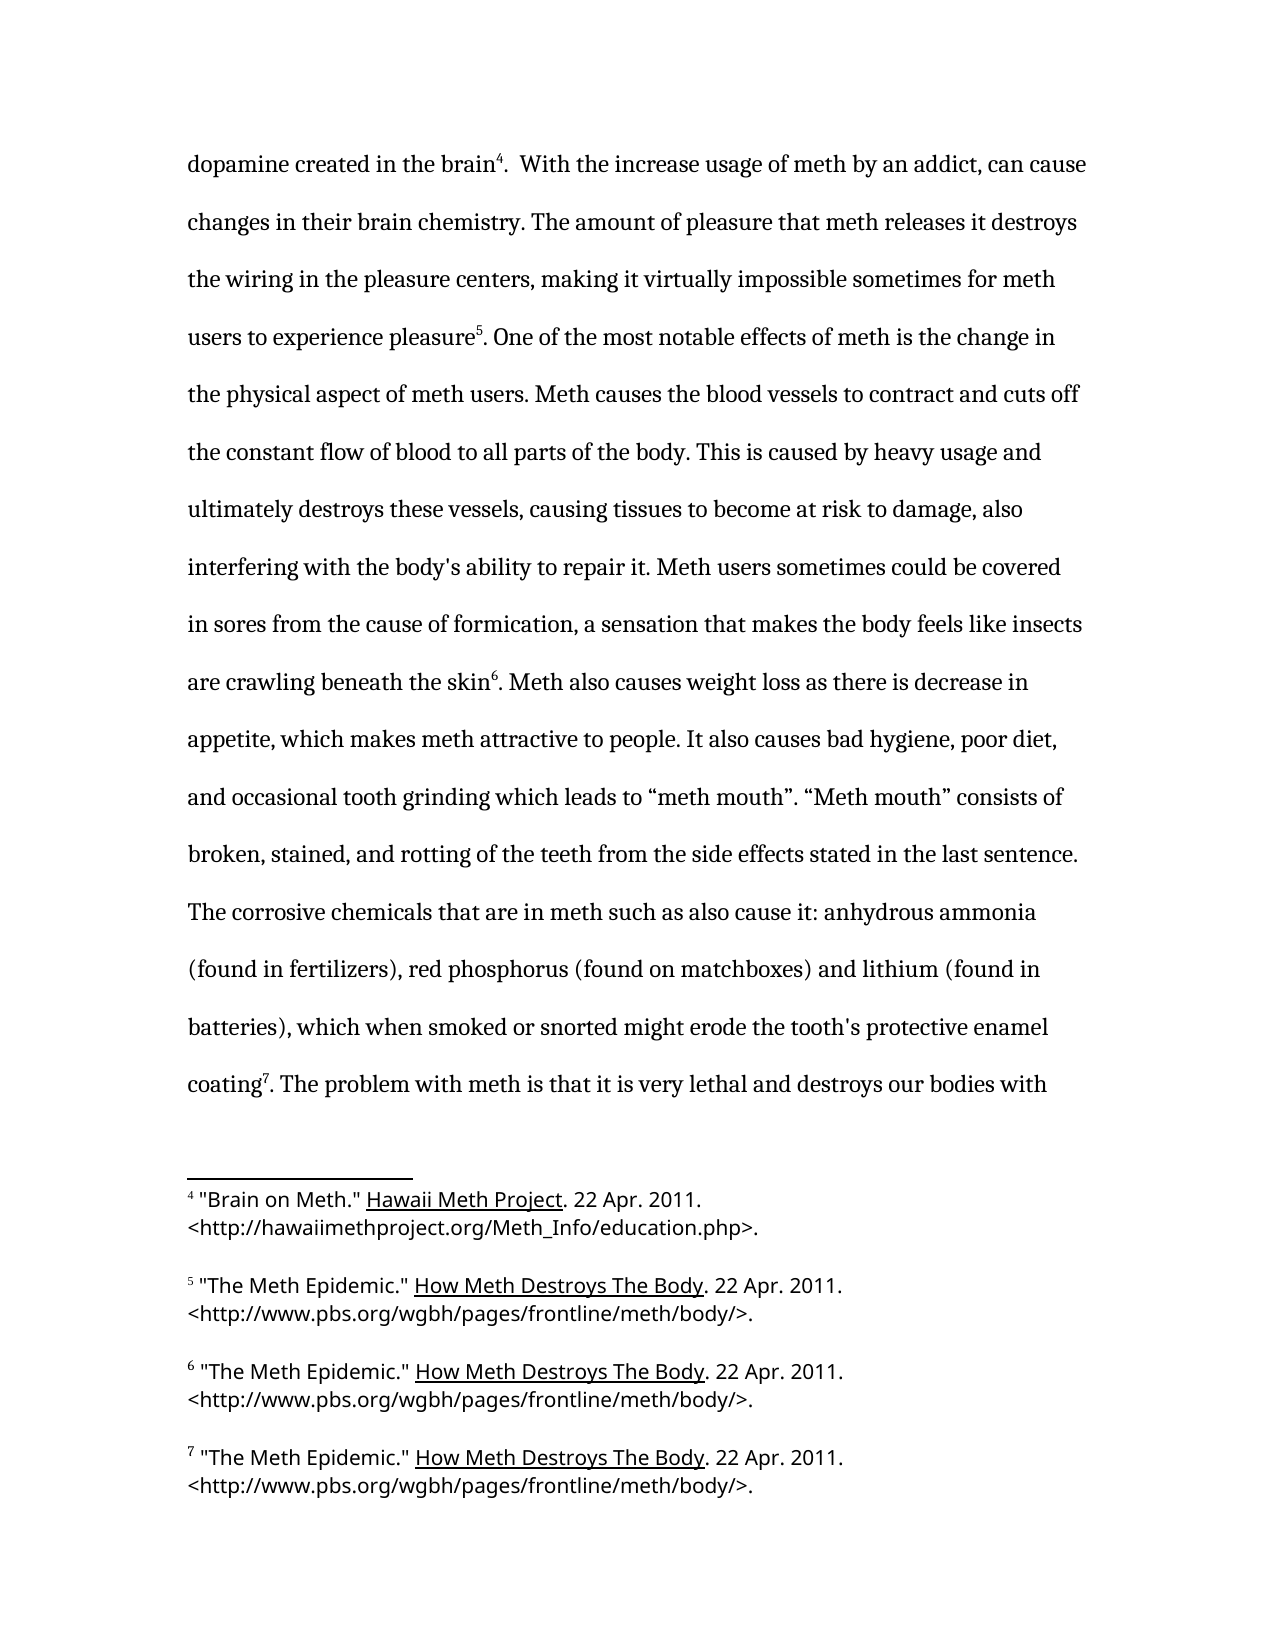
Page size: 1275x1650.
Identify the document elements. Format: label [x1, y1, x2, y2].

text [187, 150, 1087, 1099]
